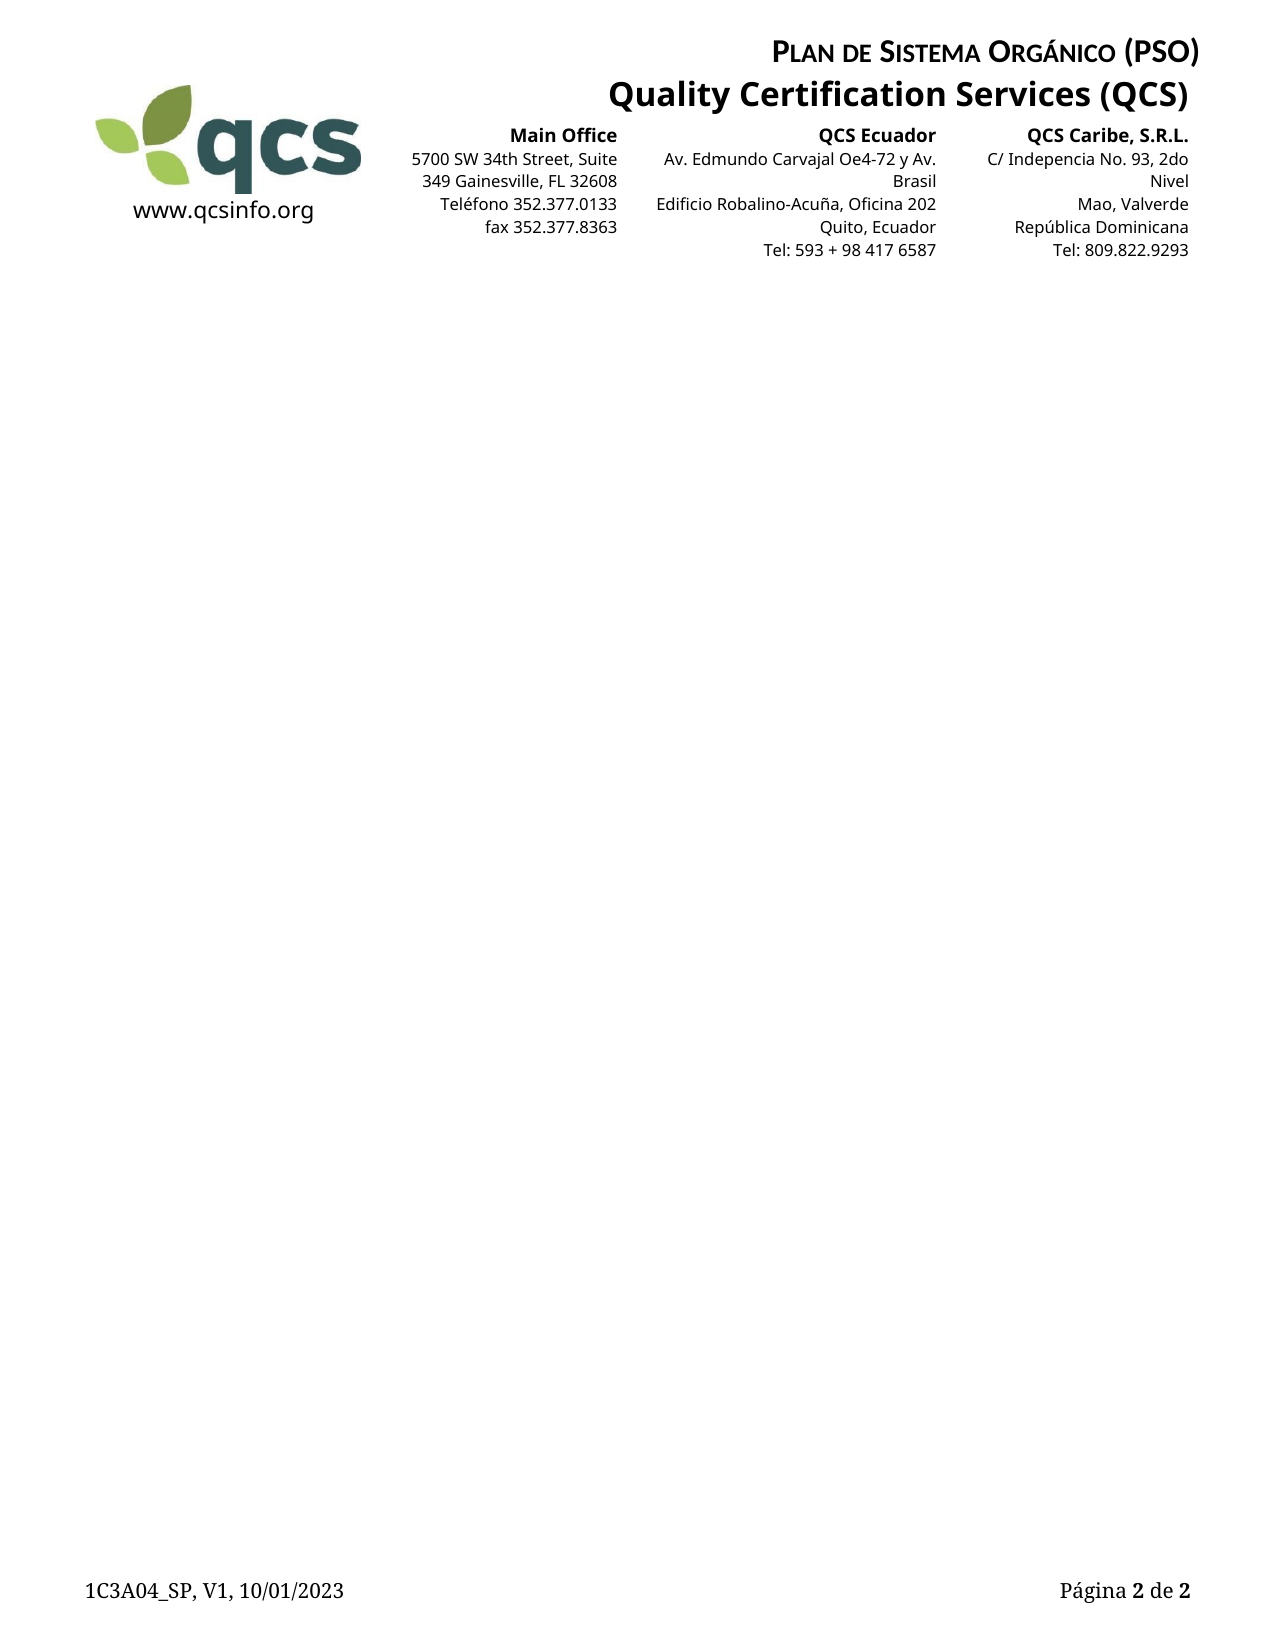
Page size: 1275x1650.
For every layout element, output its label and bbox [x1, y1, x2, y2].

picture [95, 85, 361, 194]
